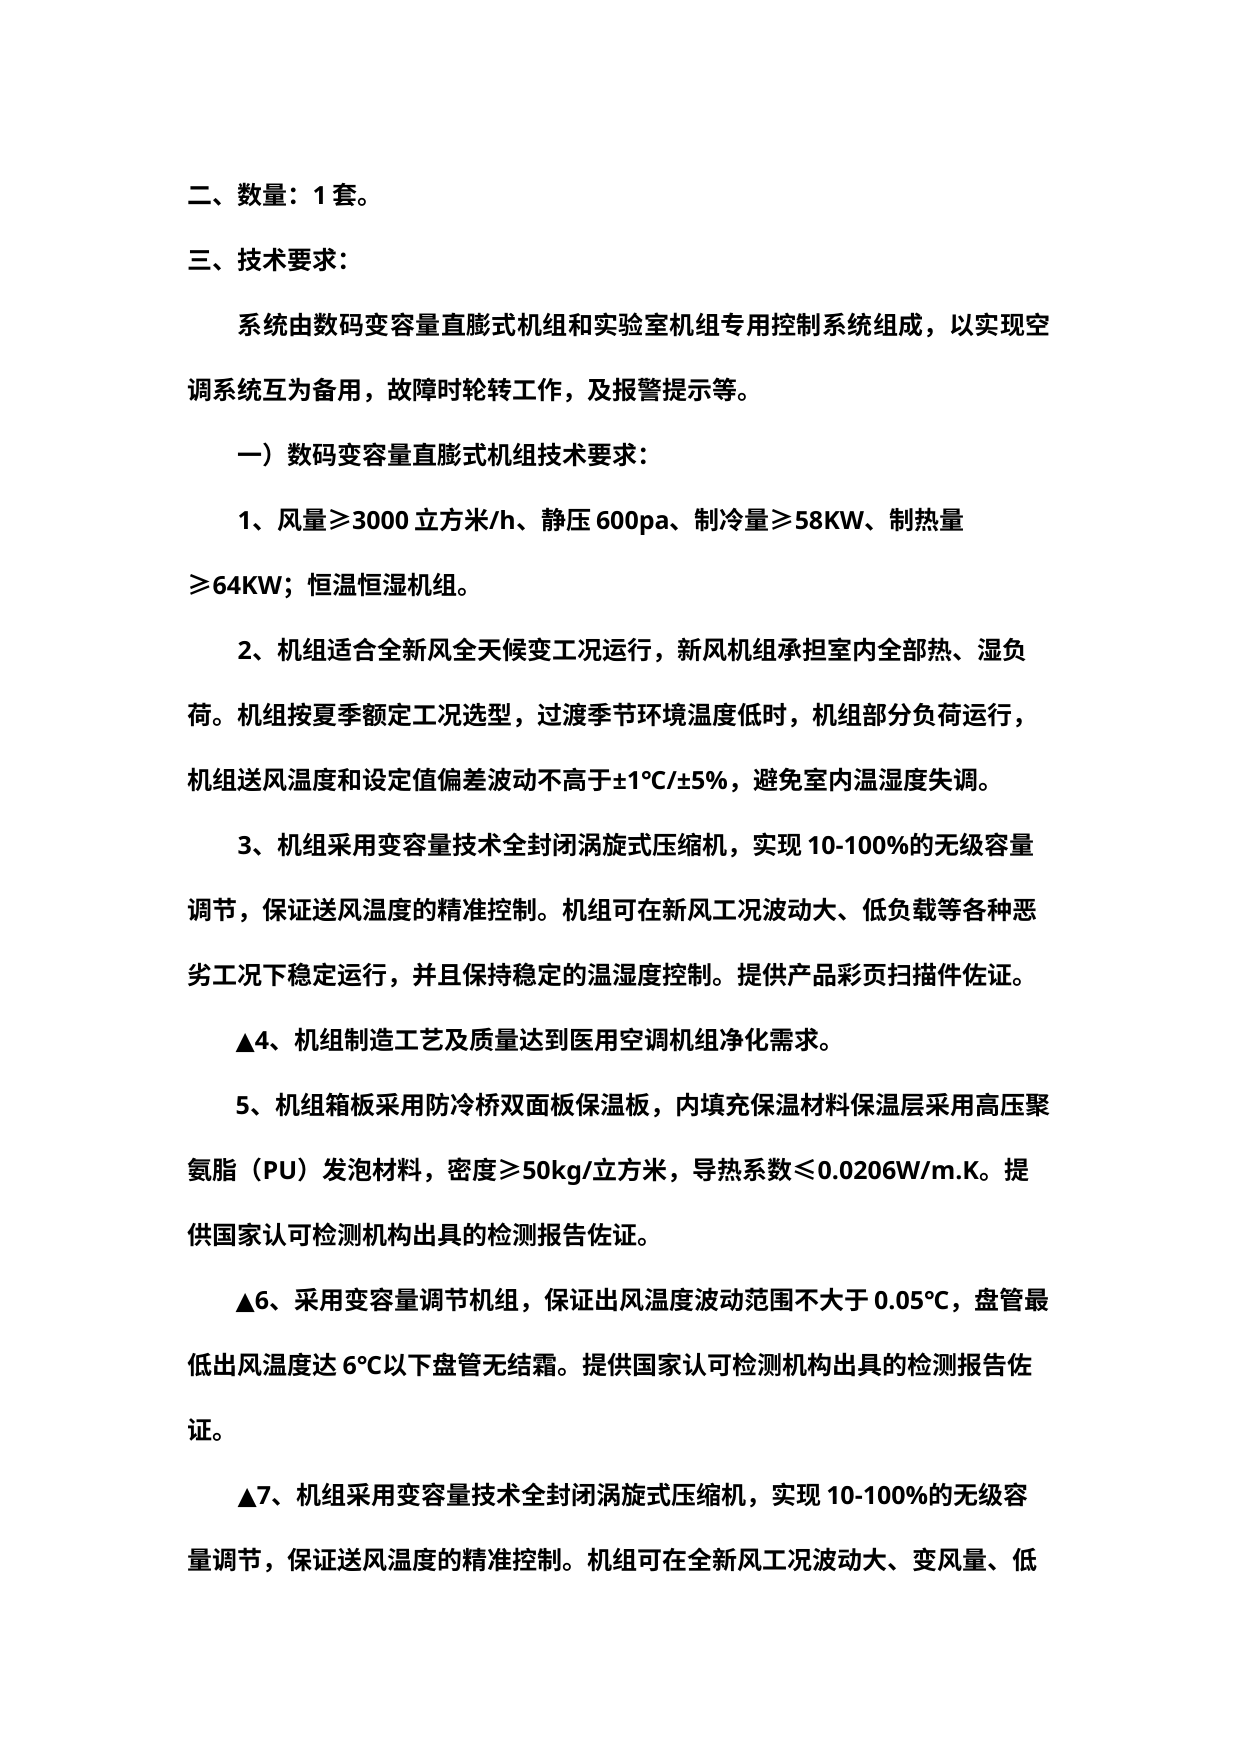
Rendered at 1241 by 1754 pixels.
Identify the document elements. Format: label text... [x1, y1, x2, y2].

text 一）数码变容量直膨式机组技术要求： [187, 422, 1053, 487]
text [187, 1462, 1053, 1592]
text 系统由数码变容量直膨式机组和实验室机组专用控制系统组成，以实现空调系统互为备用，故障时轮转工作，及报警提示等。 [187, 292, 1053, 422]
text 1、风量≥3000立方米/h、静压600pa、制冷量≥58KW、制热量≥64KW；恒温恒湿机组。 [187, 487, 1053, 617]
text 2、机组适合全新风全天候变工况运行，新风机组承担室内全部热、湿负荷。机组按夏季额定工况选型，过渡季节环境温度低时，机组部分负荷运行，机组送风温度和设定值偏差波动不高于±1℃/±5%，避免室内温湿度失调。 [187, 617, 1053, 812]
text ▲4、机组制造工艺及质量达到医用空调机组净化需求。 [187, 1007, 1053, 1072]
text 三、技术要求： [187, 227, 1053, 292]
text 5、机组箱板采用防冷桥双面板保温板，内填充保温材料保温层采用高压聚氨脂（PU）发泡材料，密度≥50kg/立方米，导热系数≤0.0206W/m.K。提供国家认可检测机构出具的检测报告佐证。 [187, 1072, 1053, 1267]
text ▲6、采用变容量调节机组，保证出风温度波动范围不大于0.05℃，盘管最低出风温度达6℃以下盘管无结霜。提供国家认可检测机构出具的检测报告佐证。 [187, 1267, 1053, 1462]
text 3、机组采用变容量技术全封闭涡旋式压缩机，实现10-100%的无级容量调节，保证送风温度的精准控制。机组可在新风工况波动大、低负载等各种恶劣工况下稳定运行，并且保持稳定的温湿度控制。提供产品彩页扫描件佐证。 [187, 812, 1053, 1007]
text 二、数量：1套。 [187, 162, 1053, 227]
